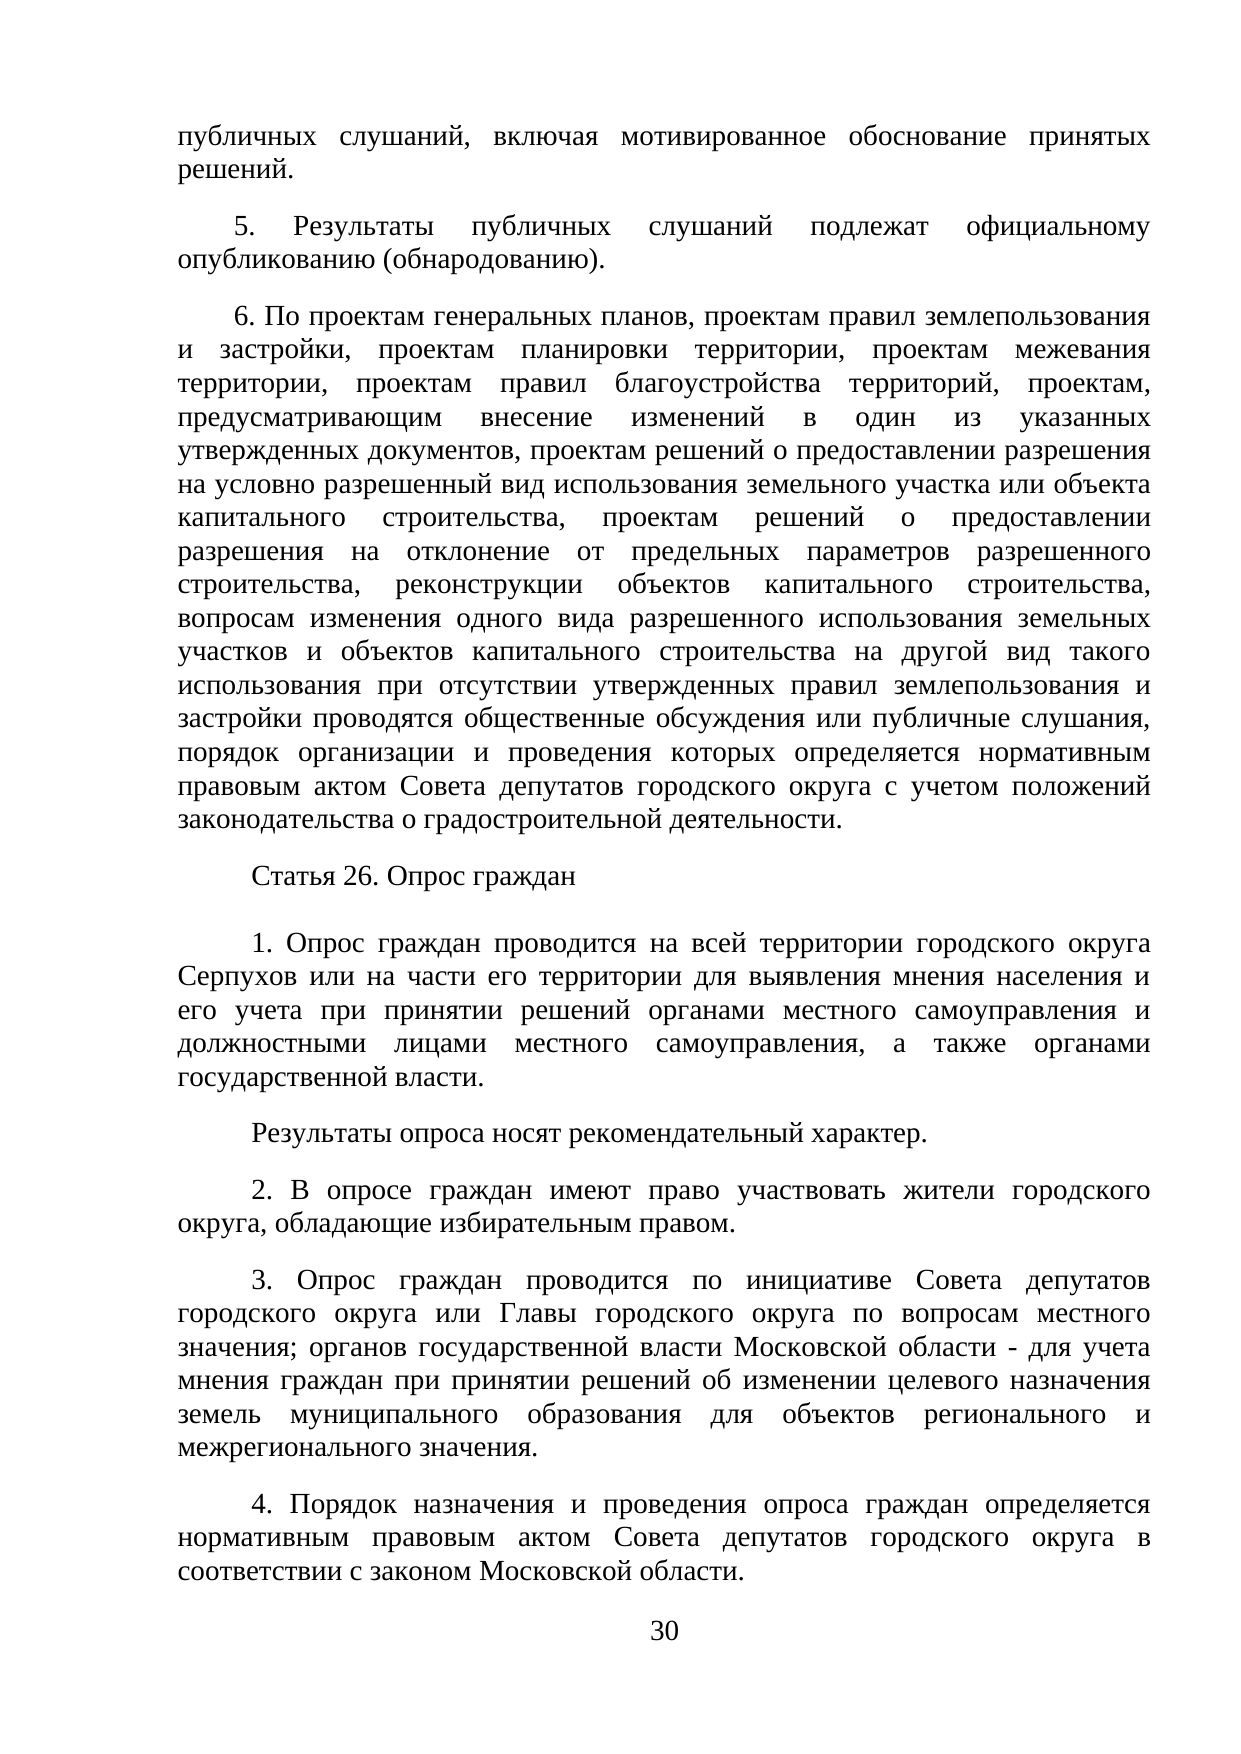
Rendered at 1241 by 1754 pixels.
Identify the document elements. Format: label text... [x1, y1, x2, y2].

text 4. Порядок назначения и проведения опроса граждан определяется нормативным правовым актом Совета депутатов городского округа в соответствии с законом Московской области. [177, 1486, 1152, 1587]
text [177, 118, 1152, 185]
text 2. В опросе граждан имеют право участвовать жители городского округа, обладающие избирательным правом. [177, 1172, 1152, 1239]
text 6. По проектам генеральных планов, проектам правил землепользования и застройки, проектам планировки территории, проектам межевания территории, проектам правил благоустройства территорий, проектам, предусматривающим внесение изменений в один из указанных утвержденных документов, проектам решений о предоставлении разрешения на условно разрешенный вид использования земельного участка или объекта капитального строительства, проектам решений о предоставлении разрешения на отклонение от предельных параметров разрешенного строительства, реконструкции объектов капитального строительства, вопросам изменения одного вида разрешенного использования земельных участков и объектов капитального строительства на другой вид такого использования при отсутствии утвержденных правил землепользования и застройки проводятся общественные обсуждения или публичные слушания, порядок организации и проведения которых определяется нормативным правовым актом Совета депутатов городского округа с учетом положений законодательства о градостроительной деятельности. [177, 298, 1152, 835]
text Статья 26. Опрос граждан [177, 858, 1152, 891]
text 1. Опрос граждан проводится на всей территории городского округа Серпухов или на части его территории для выявления мнения населения и его учета при принятии решений органами местного самоуправления и должностными лицами местного самоуправления, а также органами государственной власти. [177, 925, 1152, 1092]
text 5. Результаты публичных слушаний подлежат официальному опубликованию (обнародованию). [177, 208, 1152, 275]
text Результаты опроса носят рекомендательный характер. [177, 1115, 1152, 1149]
text 3. Опрос граждан проводится по инициативе Совета депутатов городского округа или Главы городского округа по вопросам местного значения; органов государственной власти Московской области - для учета мнения граждан при принятии решений об изменении целевого назначения земель муниципального образования для объектов регионального и межрегионального значения. [177, 1262, 1152, 1463]
